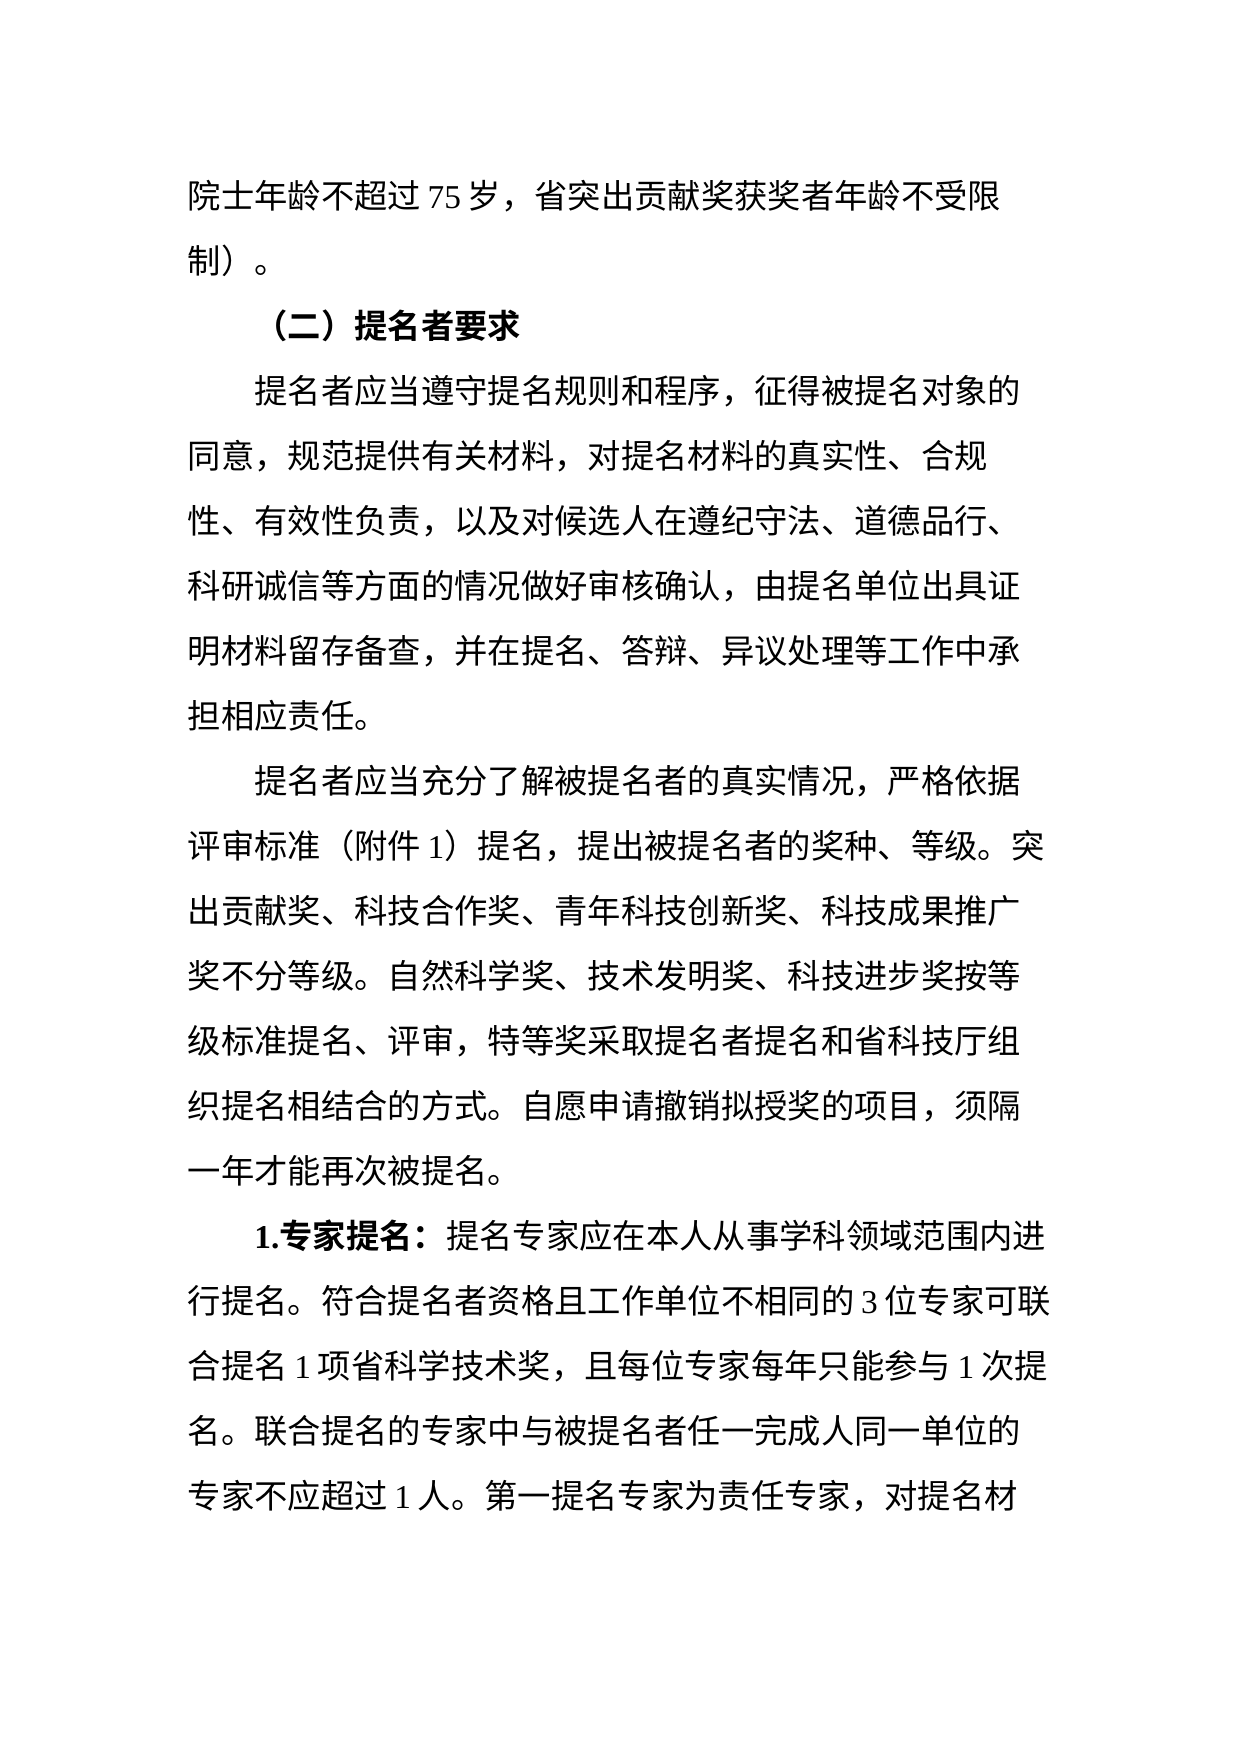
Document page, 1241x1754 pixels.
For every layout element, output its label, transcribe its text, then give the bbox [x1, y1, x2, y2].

text 提名者应当遵守提名规则和程序，征得被提名对象的同意，规范提供有关材料，对提名材料的真实性、合规性、有效性负责，以及对候选人在遵纪守法、道德品行、科研诚信等方面的情况做好审核确认，由提名单位出具证明材料留存备查，并在提名、答辩、异议处理等工作中承担相应责任。 [187, 357, 1053, 747]
text （二）提名者要求 [187, 292, 1053, 357]
text 提名者应当充分了解被提名者的真实情况，严格依据评审标准（附件1）提名，提出被提名者的奖种、等级。突出贡献奖、科技合作奖、青年科技创新奖、科技成果推广奖不分等级。自然科学奖、技术发明奖、科技进步奖按等级标准提名、评审，特等奖采取提名者提名和省科技厅组织提名相结合的方式。自愿申请撤销拟授奖的项目，须隔一年才能再次被提名。 [187, 747, 1053, 1202]
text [187, 1202, 1053, 1527]
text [187, 162, 1053, 292]
